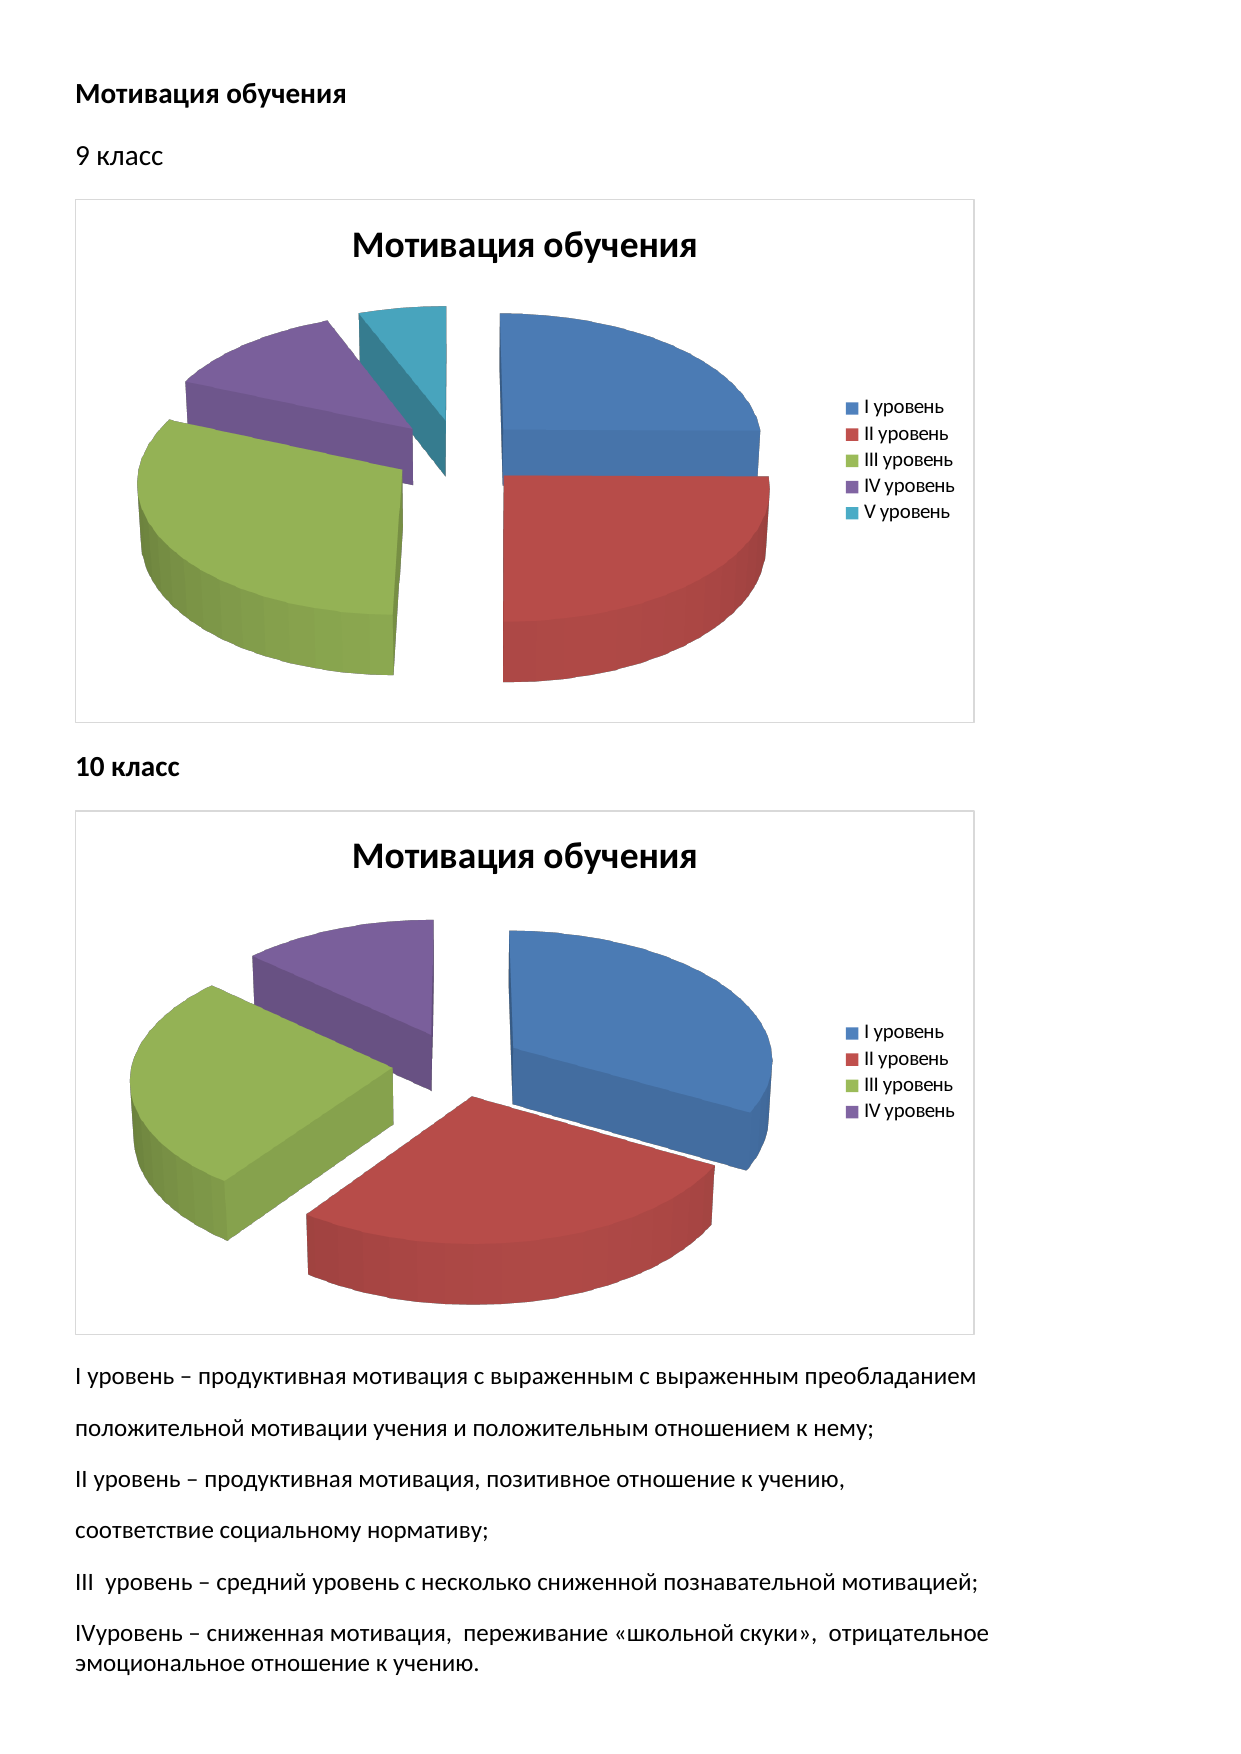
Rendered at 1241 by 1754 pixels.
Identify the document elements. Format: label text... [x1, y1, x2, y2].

text соответствие социальному нормативу; [75, 1514, 1165, 1545]
text Мотивация обучения [75, 75, 1165, 111]
text положительной мотивации учения и положительным отношением к нему; [75, 1412, 1165, 1442]
text 10 класс [75, 748, 1165, 784]
text 9 класс [75, 137, 1165, 172]
text I уровень – продуктивная мотивация с выраженным с выраженным преобладанием [75, 1360, 1165, 1391]
text III уровень – средний уровень с несколько сниженной познавательной мотивацией; [75, 1566, 1165, 1596]
text IVуровень – сниженная мотивация, переживание «школьной скуки», отрицательное эмоциональное отношение к учению. [75, 1617, 1165, 1678]
text II уровень – продуктивная мотивация, позитивное отношение к учению, [75, 1463, 1165, 1493]
